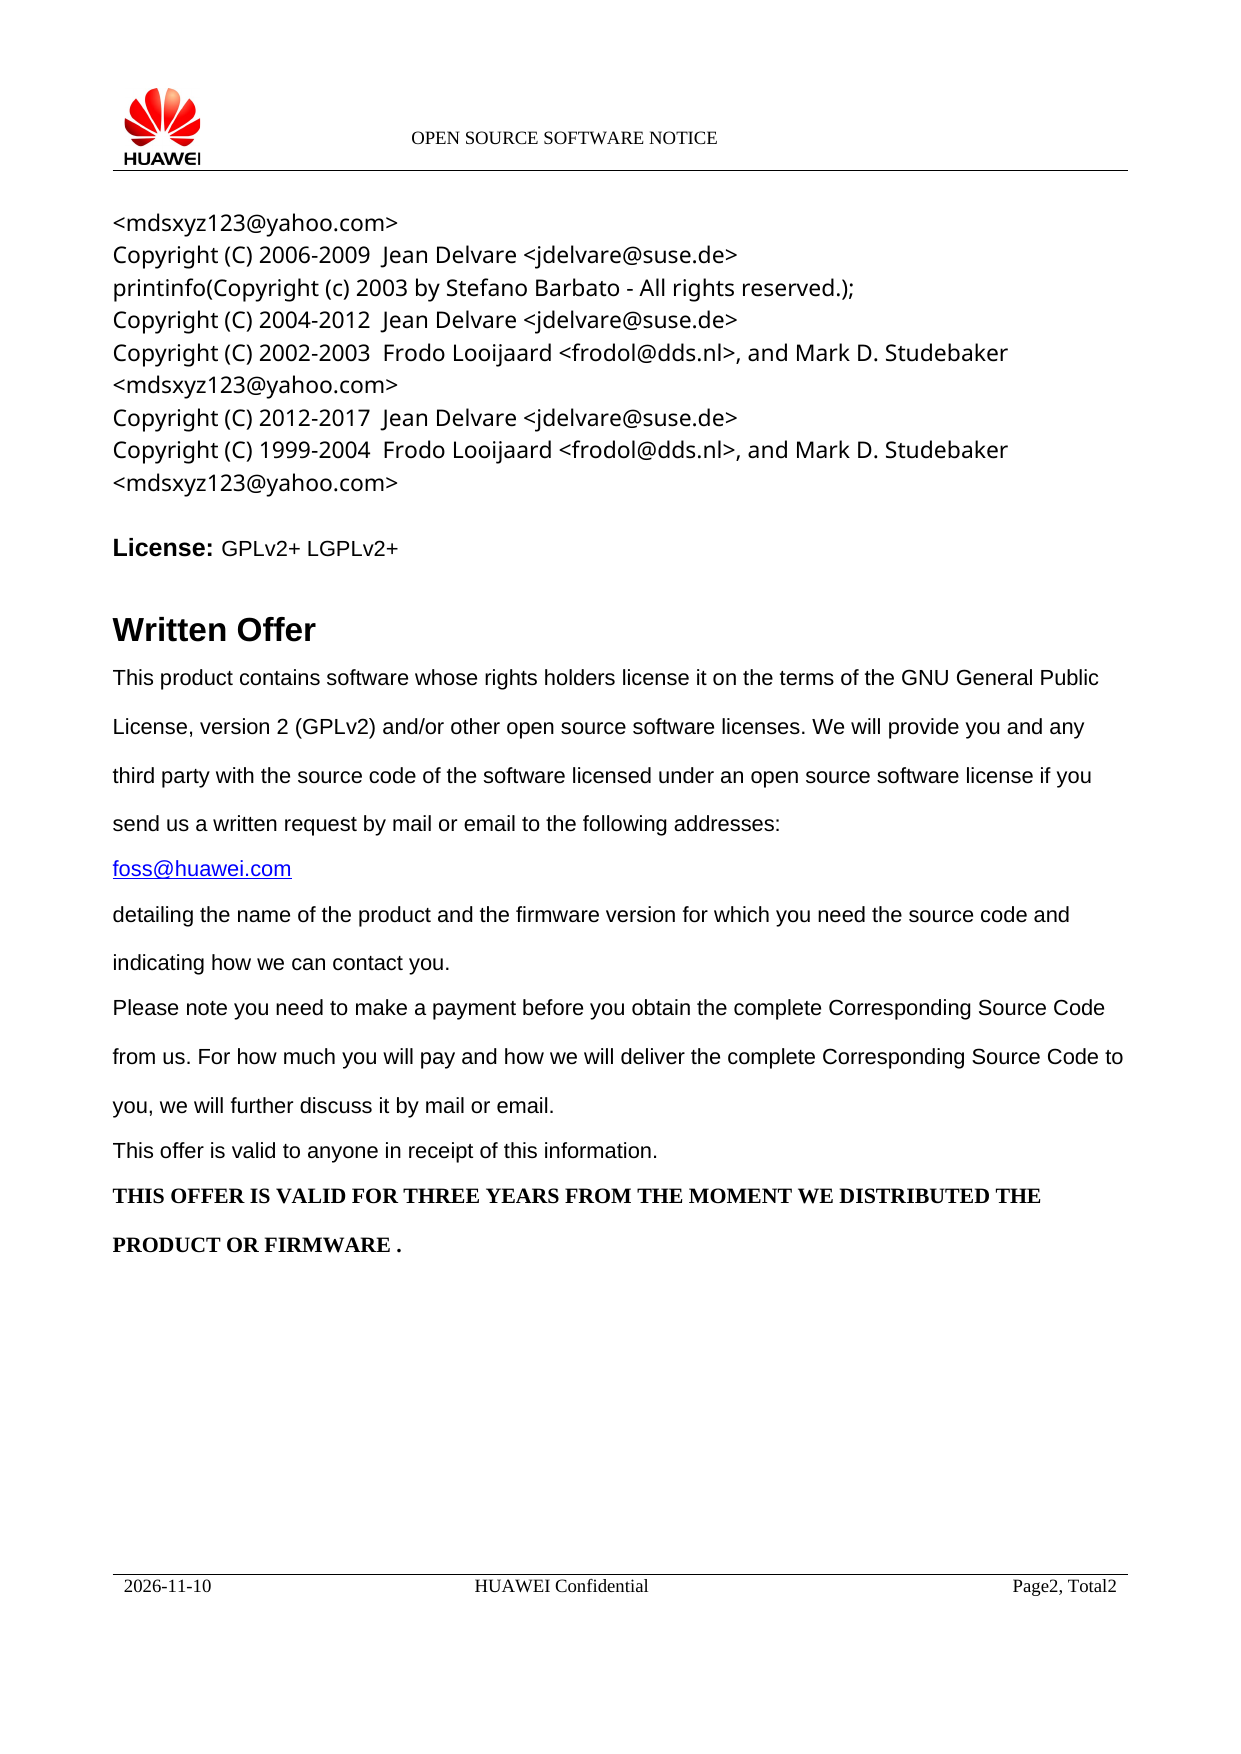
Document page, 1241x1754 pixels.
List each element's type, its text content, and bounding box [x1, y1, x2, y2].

text This offer is valid for three years from the moment we distributed the product or firmware . [112, 1179, 1128, 1261]
text Please note you need to make a payment before you obtain the complete Corresponding Source Code from us. For how much you will pay and how we will deliver the complete Corresponding Source Code to you, we will further discuss it by mail or email. [112, 992, 1128, 1122]
text Written Offer [112, 596, 1128, 661]
text This product contains software whose rights holders license it on the terms of the GNU General Public License, version 2 (GPLv2) and/or other open source software licenses. We will provide you and any third party with the source code of the software licensed under an open source software license if you send us a written request by mail or email to the following addresses: [112, 661, 1128, 840]
text foss@huawei.com [112, 853, 1128, 885]
text This offer is valid to anyone in receipt of this information. [112, 1134, 1128, 1167]
picture [124, 88, 201, 165]
text detailing the name of the product and the firmware version for which you need the source code and indicating how we can contact you. [112, 898, 1128, 979]
text License: GPLv2+ LGPLv2+ [112, 531, 1128, 564]
